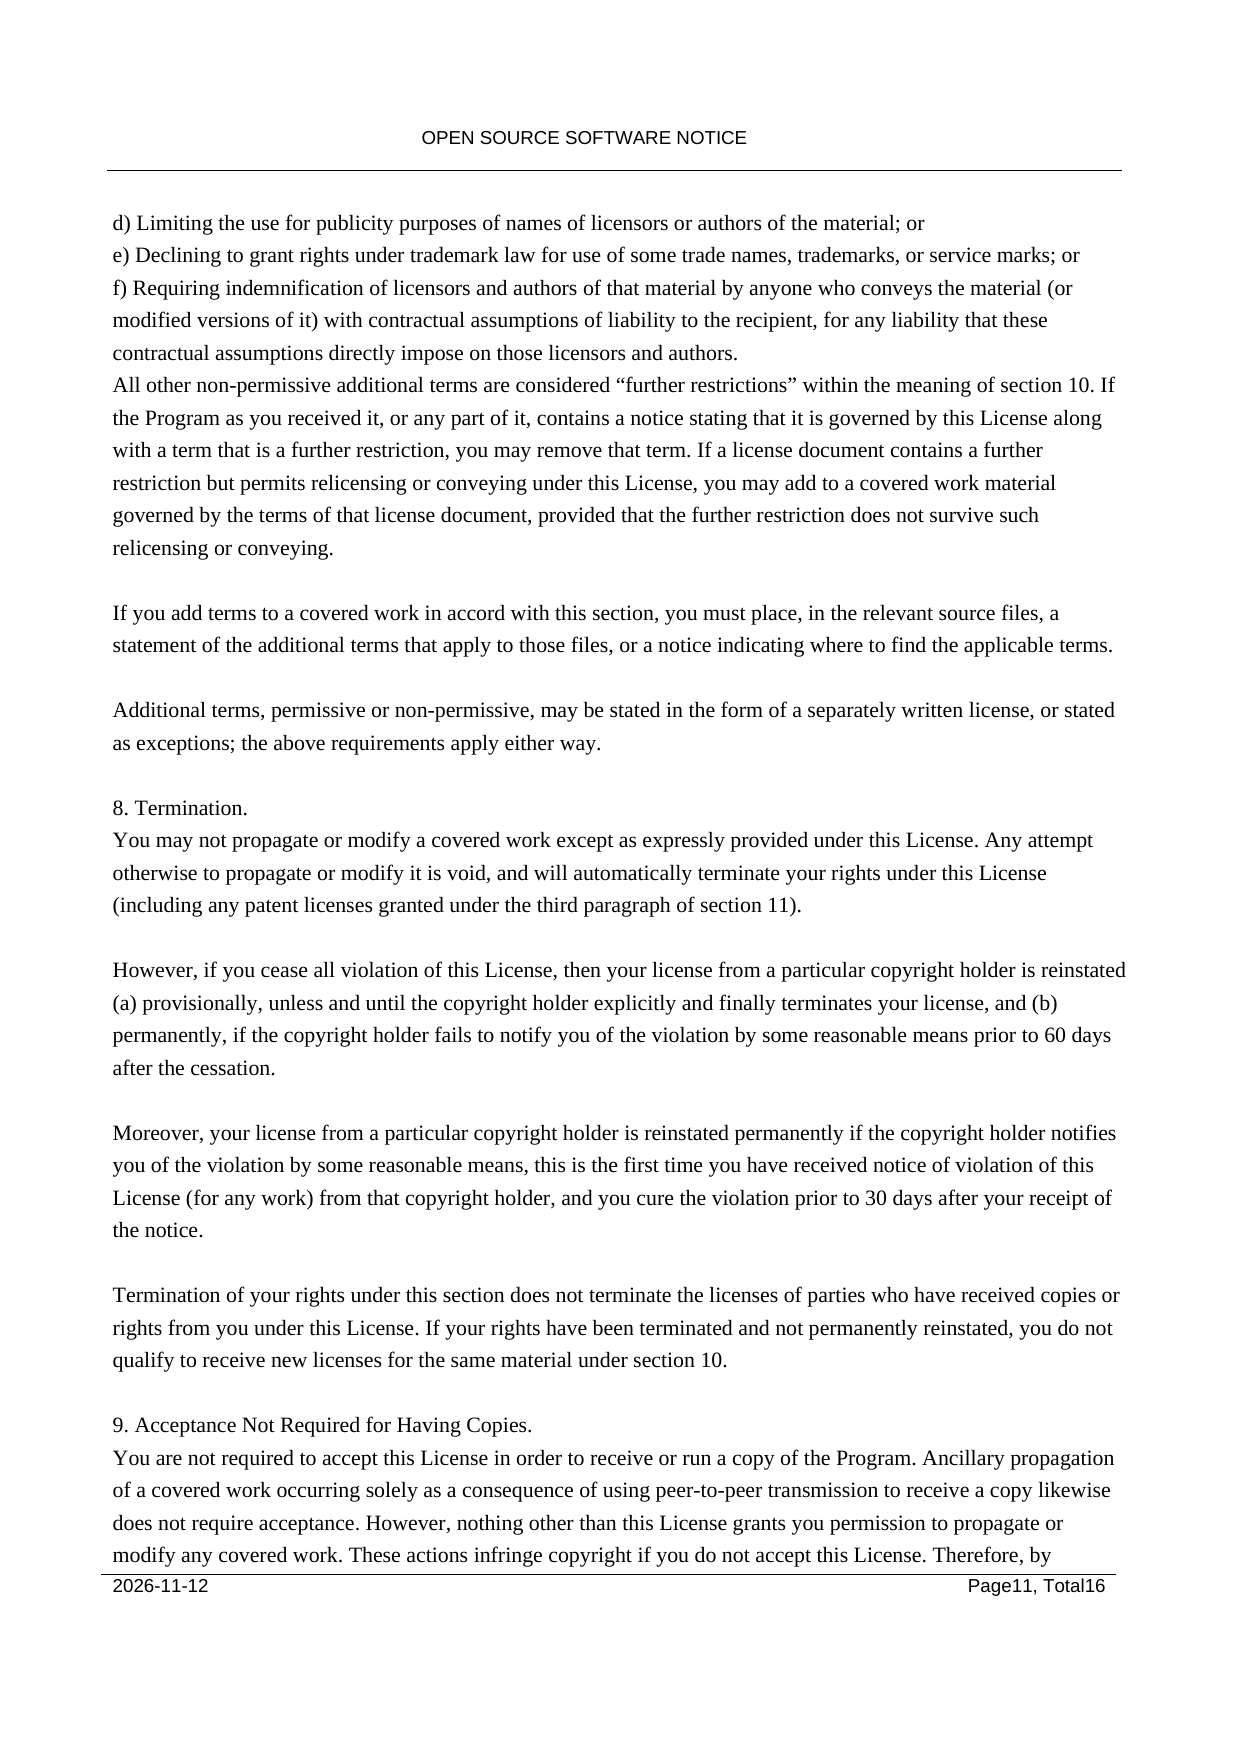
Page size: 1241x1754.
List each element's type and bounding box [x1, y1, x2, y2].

text [112, 206, 1128, 1571]
